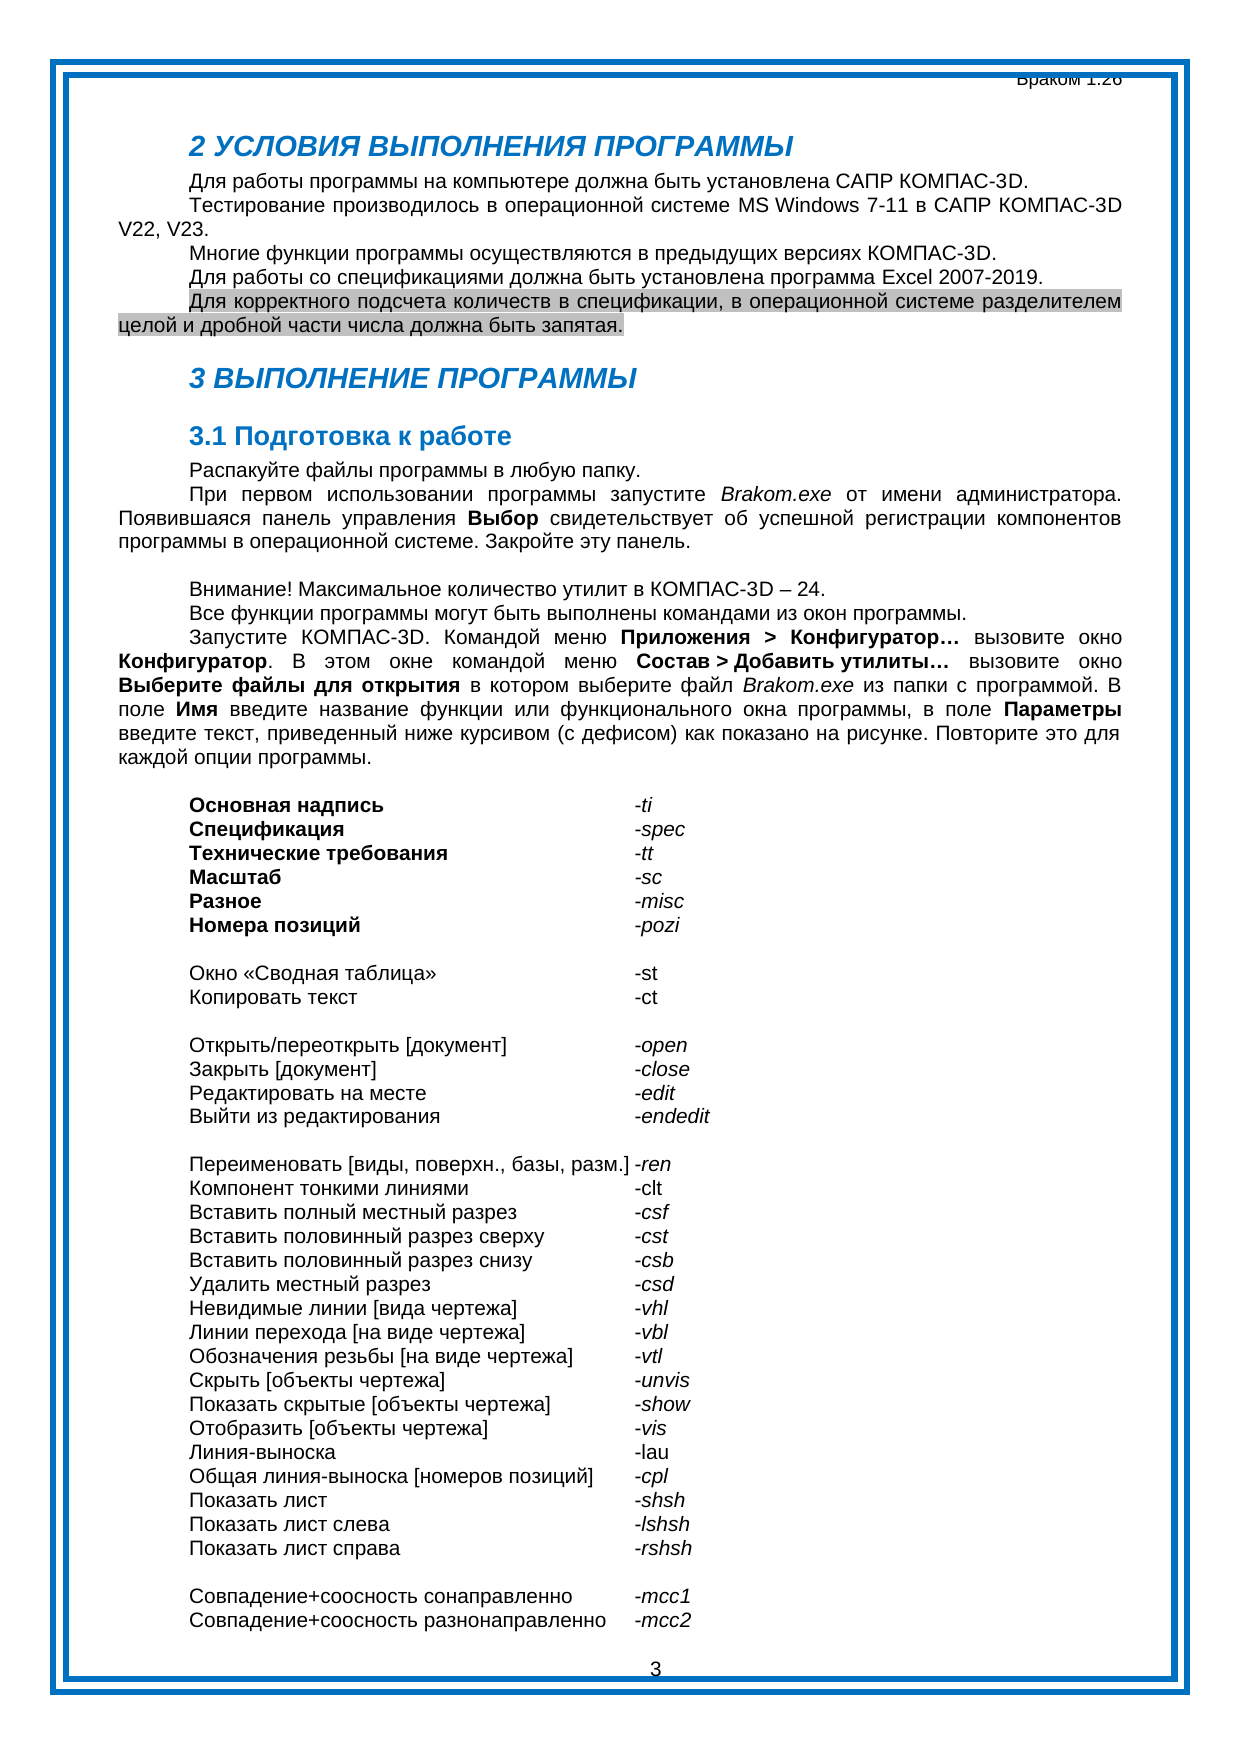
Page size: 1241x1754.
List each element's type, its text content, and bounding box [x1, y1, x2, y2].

text Окно «Сводная таблица» -st [118, 961, 1122, 984]
text Вставить половинный разрез снизу -csb [118, 1248, 1122, 1272]
text Запустите КОМПАС-3D. Командой меню Приложения > Конфигуратор… вызовите окно Конфигуратор. В этом окне командой меню Состав > Добавить утилиты… вызовите окно Выберите файлы для открытия в котором выберите файл Brakom.exe из папки с программой. В поле Имя введите название функции или функционального окна программы, в поле Параметры введите текст, приведенный ниже курсивом (с дефисом) как показано на рисунке. Повторите это для каждой опции программы. [118, 625, 1122, 769]
text Отобразить [объекты чертежа] -vis [118, 1416, 1122, 1440]
text Совпадение+соосность разнонаправленно -mcc2 [118, 1607, 1122, 1631]
text Общая линия-выноска [номеров позиций] -cpl [118, 1464, 1122, 1488]
text Распакуйте файлы программы в любую папку. [118, 457, 1122, 481]
text Удалить местный разрез -csd [118, 1272, 1122, 1296]
text Все функции программы могут быть выполнены командами из окон программы. [118, 601, 1122, 625]
text Номера позиций -pozi [118, 913, 1122, 937]
text Спецификация -spec [118, 817, 1122, 841]
text Для работы программы на компьютере должна быть установлена САПР КОМПАС-3D. [118, 169, 1122, 193]
text Переименовать [виды, поверхн., базы, разм.] -ren [118, 1152, 1122, 1176]
text Для корректного подсчета количеств в спецификации, в операционной системе разделителем целой и дробной части числа должна быть запятая. [118, 288, 1122, 336]
text Невидимые линии [вида чертежа] -vhl [118, 1296, 1122, 1320]
text Показать лист -shsh [118, 1488, 1122, 1512]
text Масштаб -sc [118, 865, 1122, 889]
text Редактировать на месте -edit [118, 1080, 1122, 1104]
text Компонент тонкими линиями -clt [118, 1176, 1122, 1200]
text Технические требования -tt [118, 841, 1122, 865]
text Вставить полный местный разрез -csf [118, 1200, 1122, 1224]
text При первом использовании программы запустите Brakom.exe от имени администратора. Появившаяся панель управления Выбор свидетельствует об успешной регистрации компонентов программы в операционной системе. Закройте эту панель. [118, 481, 1122, 553]
text Основная надпись -ti [118, 793, 1122, 817]
text Закрыть [документ] -close [118, 1056, 1122, 1080]
text Показать скрытые [объекты чертежа] -show [118, 1392, 1122, 1416]
text Открыть/переоткрыть [документ] -open [118, 1032, 1122, 1056]
text Вставить половинный разрез сверху -cst [118, 1224, 1122, 1248]
text Копировать текст -ct [118, 984, 1122, 1008]
text Внимание! Максимальное количество утилит в КОМПАС-3D – 24. [118, 577, 1122, 601]
text Разное -misc [118, 889, 1122, 913]
text Выйти из редактирования -endedit [118, 1104, 1122, 1128]
text Показать лист справа -rshsh [118, 1536, 1122, 1559]
text Тестирование производилось в операционной системе MS Windows 7-11 в САПР КОМПАС-3D V22, V23. [118, 193, 1122, 241]
text Линия-выноска -lau [118, 1440, 1122, 1464]
text Скрыть [объекты чертежа] -unvis [118, 1368, 1122, 1392]
subtitle 2 УСЛОВИЯ ВЫПОЛНЕНИЯ ПРОГРАММЫ [118, 129, 1122, 162]
text Показать лист слева -lshsh [118, 1512, 1122, 1536]
text Совпадение+соосность сонаправленно -mcc1 [118, 1583, 1122, 1607]
subtitle 3 ВЫПОЛНЕНИЕ ПРОГРАММЫ [118, 361, 1122, 395]
subtitle 3.1 Подготовка к работе [118, 420, 1122, 451]
text Линии перехода [на виде чертежа] -vbl [118, 1320, 1122, 1344]
text Обозначения резьбы [на виде чертежа] -vtl [118, 1344, 1122, 1368]
text Многие функции программы осуществляются в предыдущих версиях КОМПАС-3D. [118, 241, 1122, 264]
text Для работы со спецификациями должна быть установлена программа Excel 2007-2019. [118, 264, 1122, 288]
